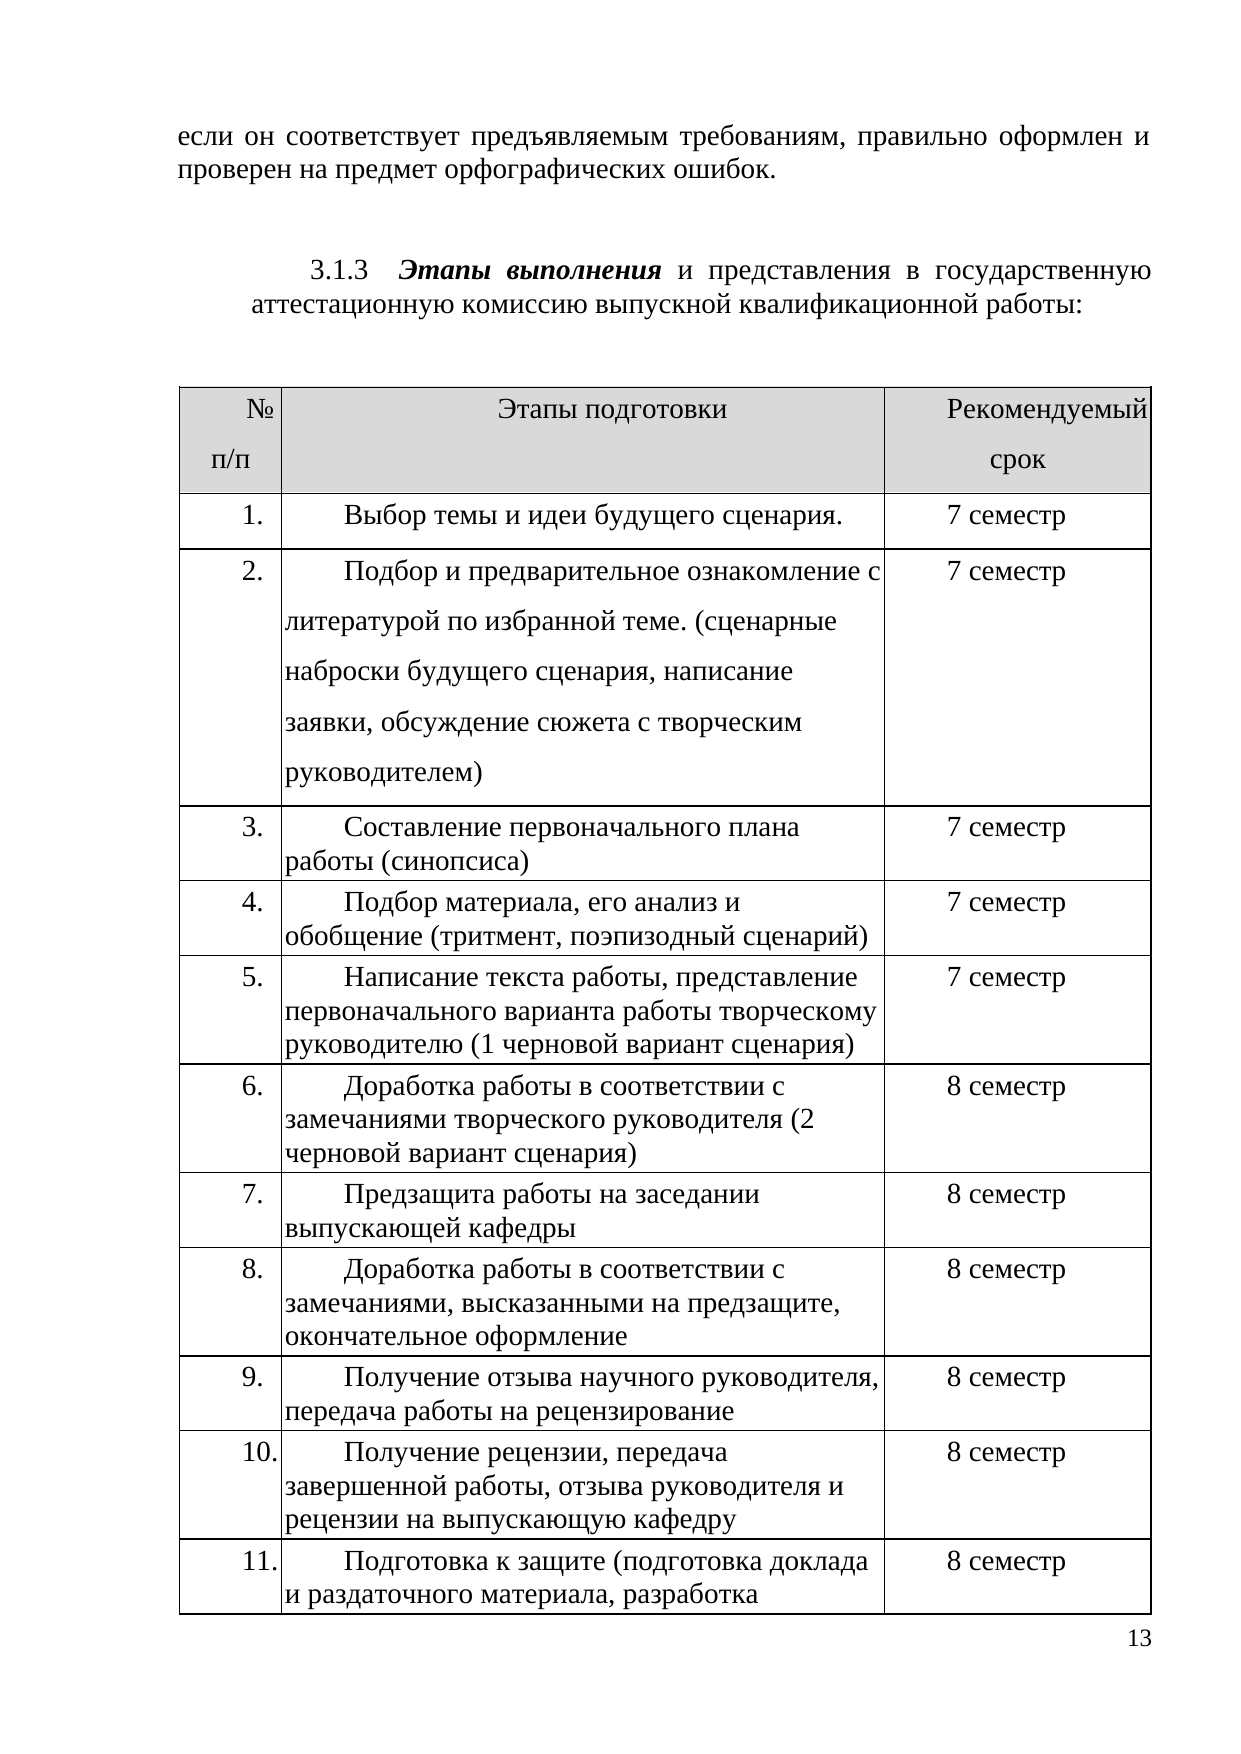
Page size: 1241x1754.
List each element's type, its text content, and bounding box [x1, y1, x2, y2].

table_cell Подбор материала, его анализ и обобщение (тритмент, поэпизодный сценарий) [282, 881, 884, 955]
table_cell 4. [180, 881, 281, 955]
table_cell 8 семестр [885, 1357, 1150, 1430]
table_cell Составление первоначального плана работы (синопсиса) [282, 807, 884, 880]
table_cell 1. [180, 494, 281, 548]
table_cell 8 семестр [885, 1431, 1150, 1538]
table_cell 3. [180, 807, 281, 880]
table_cell 8 семестр [885, 1173, 1150, 1246]
table_header № п/п [180, 388, 281, 492]
table_cell Предзащита работы на заседании выпускающей кафедры [282, 1173, 884, 1246]
table_cell Доработка работы в соответствии с замечаниями, высказанными на предзащите, окончательное оформление [282, 1248, 884, 1355]
table_cell Подбор и предварительное ознакомление с литературой по избранной теме. (сценарные наброски будущего сценария, написание заявки, обсуждение сюжета с творческим руководителем) [282, 550, 884, 805]
table_cell 8. [180, 1248, 281, 1355]
table_cell 7 семестр [885, 881, 1150, 955]
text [177, 118, 1151, 185]
table_cell Доработка работы в соответствии с замечаниями творческого руководителя (2 черновой вариант сценария) [282, 1065, 884, 1172]
table_cell 11. [180, 1540, 281, 1613]
table_cell 7 семестр [885, 956, 1150, 1063]
table_header Этапы подготовки [282, 388, 884, 492]
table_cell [282, 1540, 884, 1613]
table_cell 8 семестр [885, 1248, 1150, 1355]
table_cell 7 семестр [885, 494, 1150, 548]
table_cell Написание текста работы, представление первоначального варианта работы творческому руководителю (1 черновой вариант сценария) [282, 956, 884, 1063]
table_cell 2. [180, 550, 281, 805]
list Этапы выполнения и представления в государственную аттестационную комиссию выпускной квалификационной работы: [251, 252, 1152, 319]
table_cell 9. [180, 1357, 281, 1430]
table_cell Выбор темы и идеи будущего сценария. [282, 494, 884, 548]
table_cell Получение рецензии, передача завершенной работы, отзыва руководителя и рецензии на выпускающую кафедру [282, 1431, 884, 1538]
table_cell 5. [180, 956, 281, 1063]
table_cell 7 семестр [885, 550, 1150, 805]
table_cell 8 семестр [885, 1065, 1150, 1172]
table_cell 7 семестр [885, 807, 1150, 880]
table_cell 6. [180, 1065, 281, 1172]
table_cell 8 семестр [885, 1540, 1150, 1613]
table_cell Получение отзыва научного руководителя, передача работы на рецензирование [282, 1357, 884, 1430]
table_header Рекомендуемый срок [885, 388, 1150, 492]
table_cell 7. [180, 1173, 281, 1246]
table_cell 10. [180, 1431, 281, 1538]
